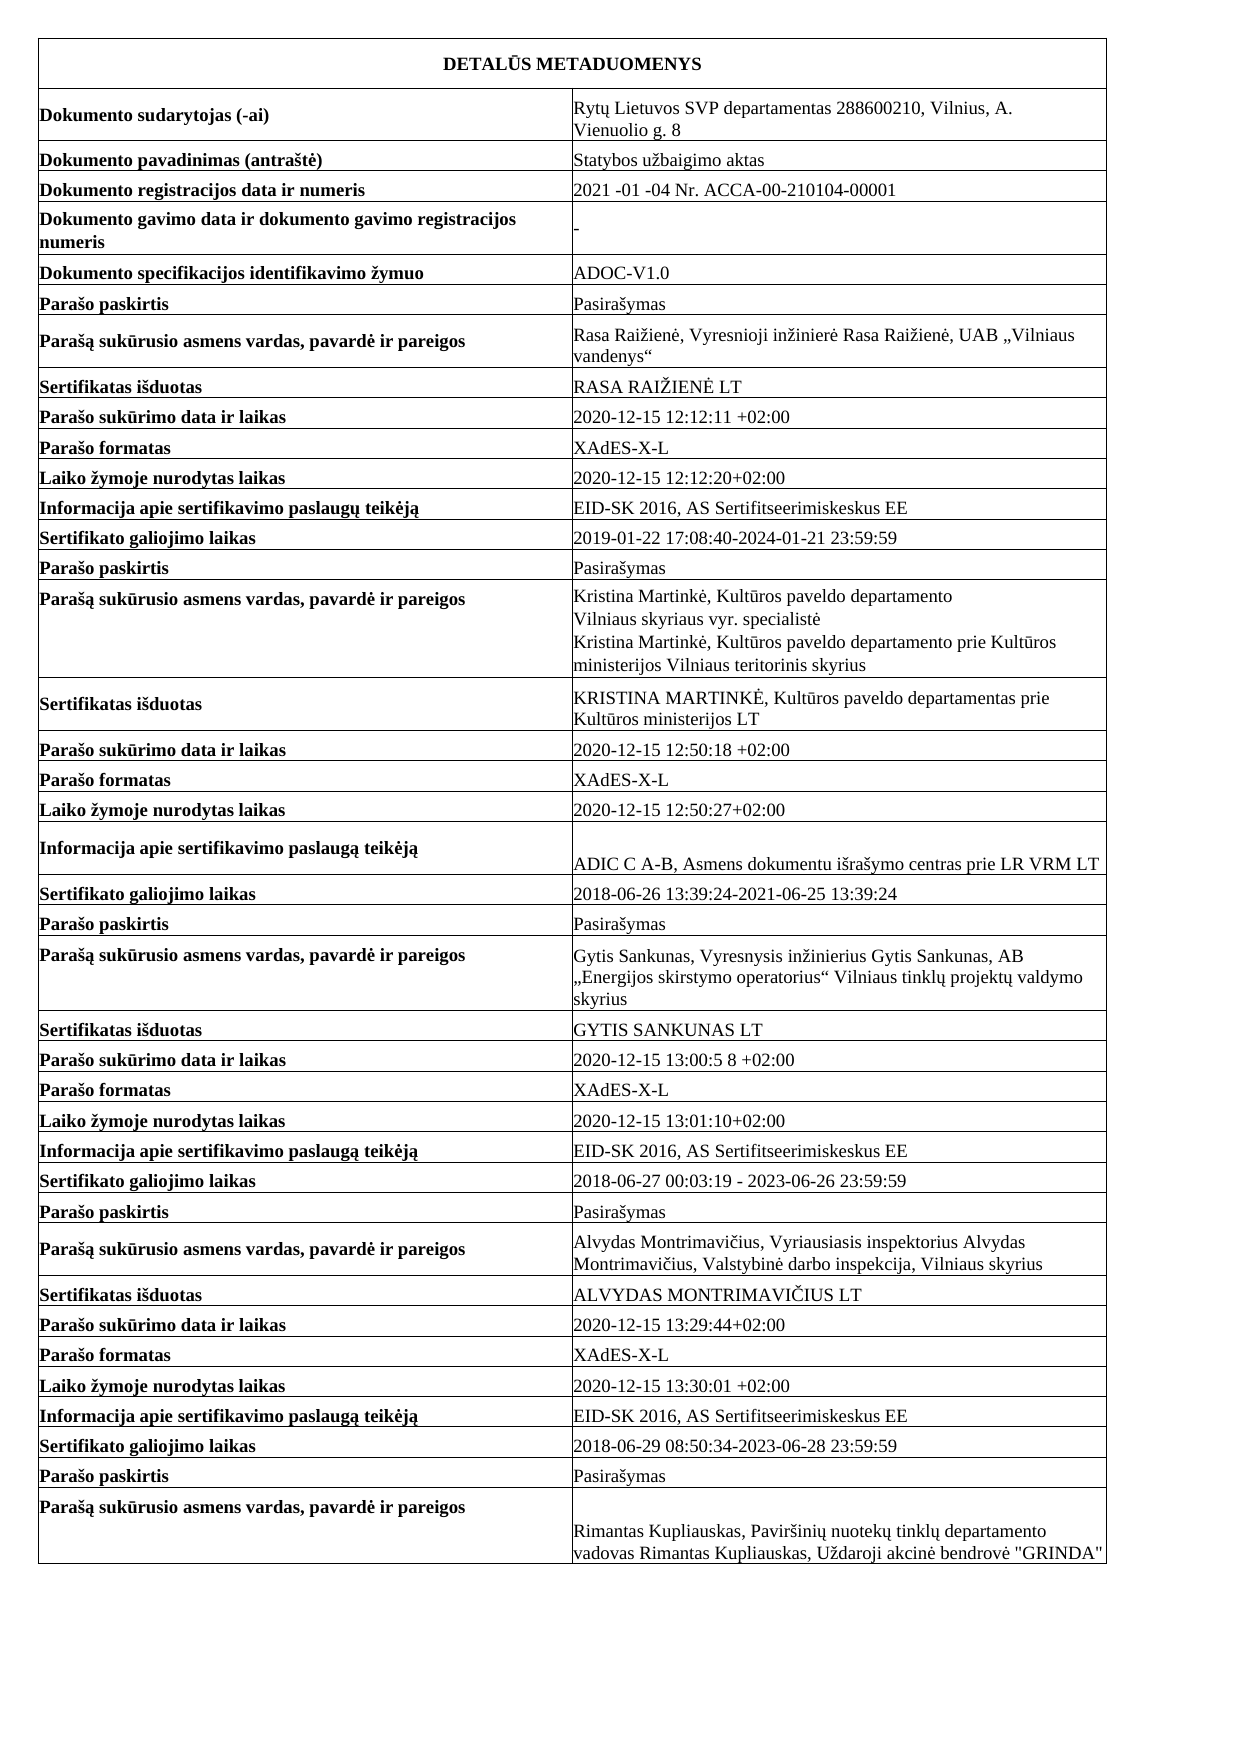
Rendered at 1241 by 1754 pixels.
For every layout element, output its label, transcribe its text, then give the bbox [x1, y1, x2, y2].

table_cell Sertifikatas išduotas [39, 368, 572, 397]
table_cell Dokumento gavimo data ir dokumento gavimo registracijos numeris [39, 202, 572, 254]
table_cell Parašo paskirtis [39, 550, 572, 579]
table_cell Sertifikatas išduotas [39, 678, 572, 730]
table_cell Statybos užbaigimo aktas [573, 141, 1106, 170]
table_cell ALVYDAS MONTRIMAVIČIUS LT [573, 1276, 1106, 1305]
table_cell Parašo formatas [39, 761, 572, 791]
table_cell Laiko žymoje nurodytas laikas [39, 1367, 572, 1396]
table_cell 2020-12-15 12:50:27+02:00 [573, 792, 1106, 821]
table_cell XAdES-X-L [573, 1072, 1106, 1101]
table_cell 2020-12-15 13:29:44+02:00 [573, 1306, 1106, 1336]
table_cell ADIC C A-B, Asmens dokumentu išrašymo centras prie LR VRM LT [573, 822, 1106, 874]
table_cell Pasirašymas [573, 1193, 1106, 1222]
table_cell Pasirašymas [573, 550, 1106, 579]
table_cell Laiko žymoje nurodytas laikas [39, 459, 572, 488]
table_cell Gytis Sankunas, Vyresnysis inžinierius Gytis Sankunas, AB „Energijos skirstymo operatorius“ Vilniaus tinklų projektų valdymo skyrius [573, 936, 1106, 1009]
table_cell Informacija apie sertifikavimo paslaugų teikėją [39, 489, 572, 519]
table_cell 2018-06-29 08:50:34-2023-06-28 23:59:59 [573, 1427, 1106, 1457]
table_cell Parašo sukūrimo data ir laikas [39, 398, 572, 428]
table_cell 2020-12-15 12:12:20+02:00 [573, 459, 1106, 488]
table_cell Parašą sukūrusio asmens vardas, pavardė ir pareigos [39, 315, 572, 367]
table_cell KRISTINA MARTINKĖ, Kultūros paveldo departamentas prie Kultūros ministerijos LT [573, 678, 1106, 730]
table_cell Informacija apie sertifikavimo paslaugą teikėją [39, 822, 572, 874]
table_cell Parašą sukūrusio asmens vardas, pavardė ir pareigos [39, 580, 572, 677]
table_cell Pasirašymas [573, 905, 1106, 934]
table_cell Parašo paskirtis [39, 1458, 572, 1487]
table_cell XAdES-X-L [573, 429, 1106, 458]
table_cell Pasirašymas [573, 1458, 1106, 1487]
table_cell - [573, 202, 1106, 254]
table_cell XAdES-X-L [573, 761, 1106, 791]
table_cell Sertifikato galiojimo laikas [39, 1163, 572, 1192]
table_cell Laiko žymoje nurodytas laikas [39, 1102, 572, 1131]
table_cell Sertifikatas išduotas [39, 1276, 572, 1305]
table_cell 2020-12-15 13:30:01 +02:00 [573, 1367, 1106, 1396]
table_cell Parašo paskirtis [39, 1193, 572, 1222]
table_cell XAdES-X-L [573, 1337, 1106, 1366]
table_cell 2018-06-27 00:03:19 - 2023-06-26 23:59:59 [573, 1163, 1106, 1192]
table_cell 2020-12-15 13:01:10+02:00 [573, 1102, 1106, 1131]
table_cell RASA RAIŽIENĖ LT [573, 368, 1106, 397]
table_cell Parašo sukūrimo data ir laikas [39, 1041, 572, 1071]
table_cell Alvydas Montrimavičius, Vyriausiasis inspektorius Alvydas Montrimavičius, Valstybinė darbo inspekcija, Vilniaus skyrius [573, 1223, 1106, 1274]
table_cell Parašo sukūrimo data ir laikas [39, 731, 572, 760]
table_cell EID-SK 2016, AS Sertifitseerimiskeskus EE [573, 1132, 1106, 1162]
table_cell Dokumento specifikacijos identifikavimo žymuo [39, 255, 572, 284]
table_cell Parašo paskirtis [39, 905, 572, 934]
table_cell Rasa Raižienė, Vyresnioji inžinierė Rasa Raižienė, UAB „Vilniaus vandenys“ [573, 315, 1106, 367]
table_cell Rytų Lietuvos SVP departamentas 288600210, Vilnius, A. Vienuolio g. 8 [573, 89, 1106, 140]
table_cell EID-SK 2016, AS Sertifitseerimiskeskus EE [573, 489, 1106, 519]
table_cell Sertifikato galiojimo laikas [39, 1427, 572, 1457]
table_cell 2018-06-26 13:39:24-2021-06-25 13:39:24 [573, 875, 1106, 904]
table_cell Dokumento sudarytojas (-ai) [39, 89, 572, 140]
table_cell EID-SK 2016, AS Sertifitseerimiskeskus EE [573, 1397, 1106, 1426]
table_cell Parašo formatas [39, 1337, 572, 1366]
table_cell GYTIS SANKUNAS LT [573, 1011, 1106, 1040]
table_cell 2019-01-22 17:08:40-2024-01-21 23:59:59 [573, 520, 1106, 549]
table_cell Parašą sukūrusio asmens vardas, pavardė ir pareigos [39, 1488, 572, 1563]
table_cell Laiko žymoje nurodytas laikas [39, 792, 572, 821]
table_cell 2020-12-15 13:00:5 8 +02:00 [573, 1041, 1106, 1071]
table_cell Dokumento registracijos data ir numeris [39, 171, 572, 201]
table_cell 2020-12-15 12:12:11 +02:00 [573, 398, 1106, 428]
table_cell Parašą sukūrusio asmens vardas, pavardė ir pareigos [39, 1223, 572, 1274]
table_cell Parašą sukūrusio asmens vardas, pavardė ir pareigos [39, 936, 572, 1009]
table_cell Kristina Martinkė, Kultūros paveldo departamento Vilniaus skyriaus vyr. specialistė Kristina Martinkė, Kultūros paveldo departamento prie Kultūros ministerijos Vilniaus teritorinis skyrius [573, 580, 1106, 677]
table_cell ADOC-V1.0 [573, 255, 1106, 284]
table_cell Parašo formatas [39, 429, 572, 458]
table_header DETALŪS METADUOMENYS [39, 39, 1106, 88]
table_cell Parašo paskirtis [39, 285, 572, 314]
table_cell Informacija apie sertifikavimo paslaugą teikėją [39, 1132, 572, 1162]
table_cell Sertifikatas išduotas [39, 1011, 572, 1040]
table_cell Sertifikato galiojimo laikas [39, 875, 572, 904]
table_cell Parašo sukūrimo data ir laikas [39, 1306, 572, 1336]
table_cell Parašo formatas [39, 1072, 572, 1101]
table_cell 2020-12-15 12:50:18 +02:00 [573, 731, 1106, 760]
table_cell Sertifikato galiojimo laikas [39, 520, 572, 549]
table_cell Informacija apie sertifikavimo paslaugą teikėją [39, 1397, 572, 1426]
table_cell Rimantas Kupliauskas, Paviršinių nuotekų tinklų departamento vadovas Rimantas Kupliauskas, Uždaroji akcinė bendrovė "GRINDA" [573, 1488, 1106, 1563]
table_cell 2021 -01 -04 Nr. ACCA-00-210104-00001 [573, 171, 1106, 201]
table_cell Dokumento pavadinimas (antraštė) [39, 141, 572, 170]
table_cell Pasirašymas [573, 285, 1106, 314]
